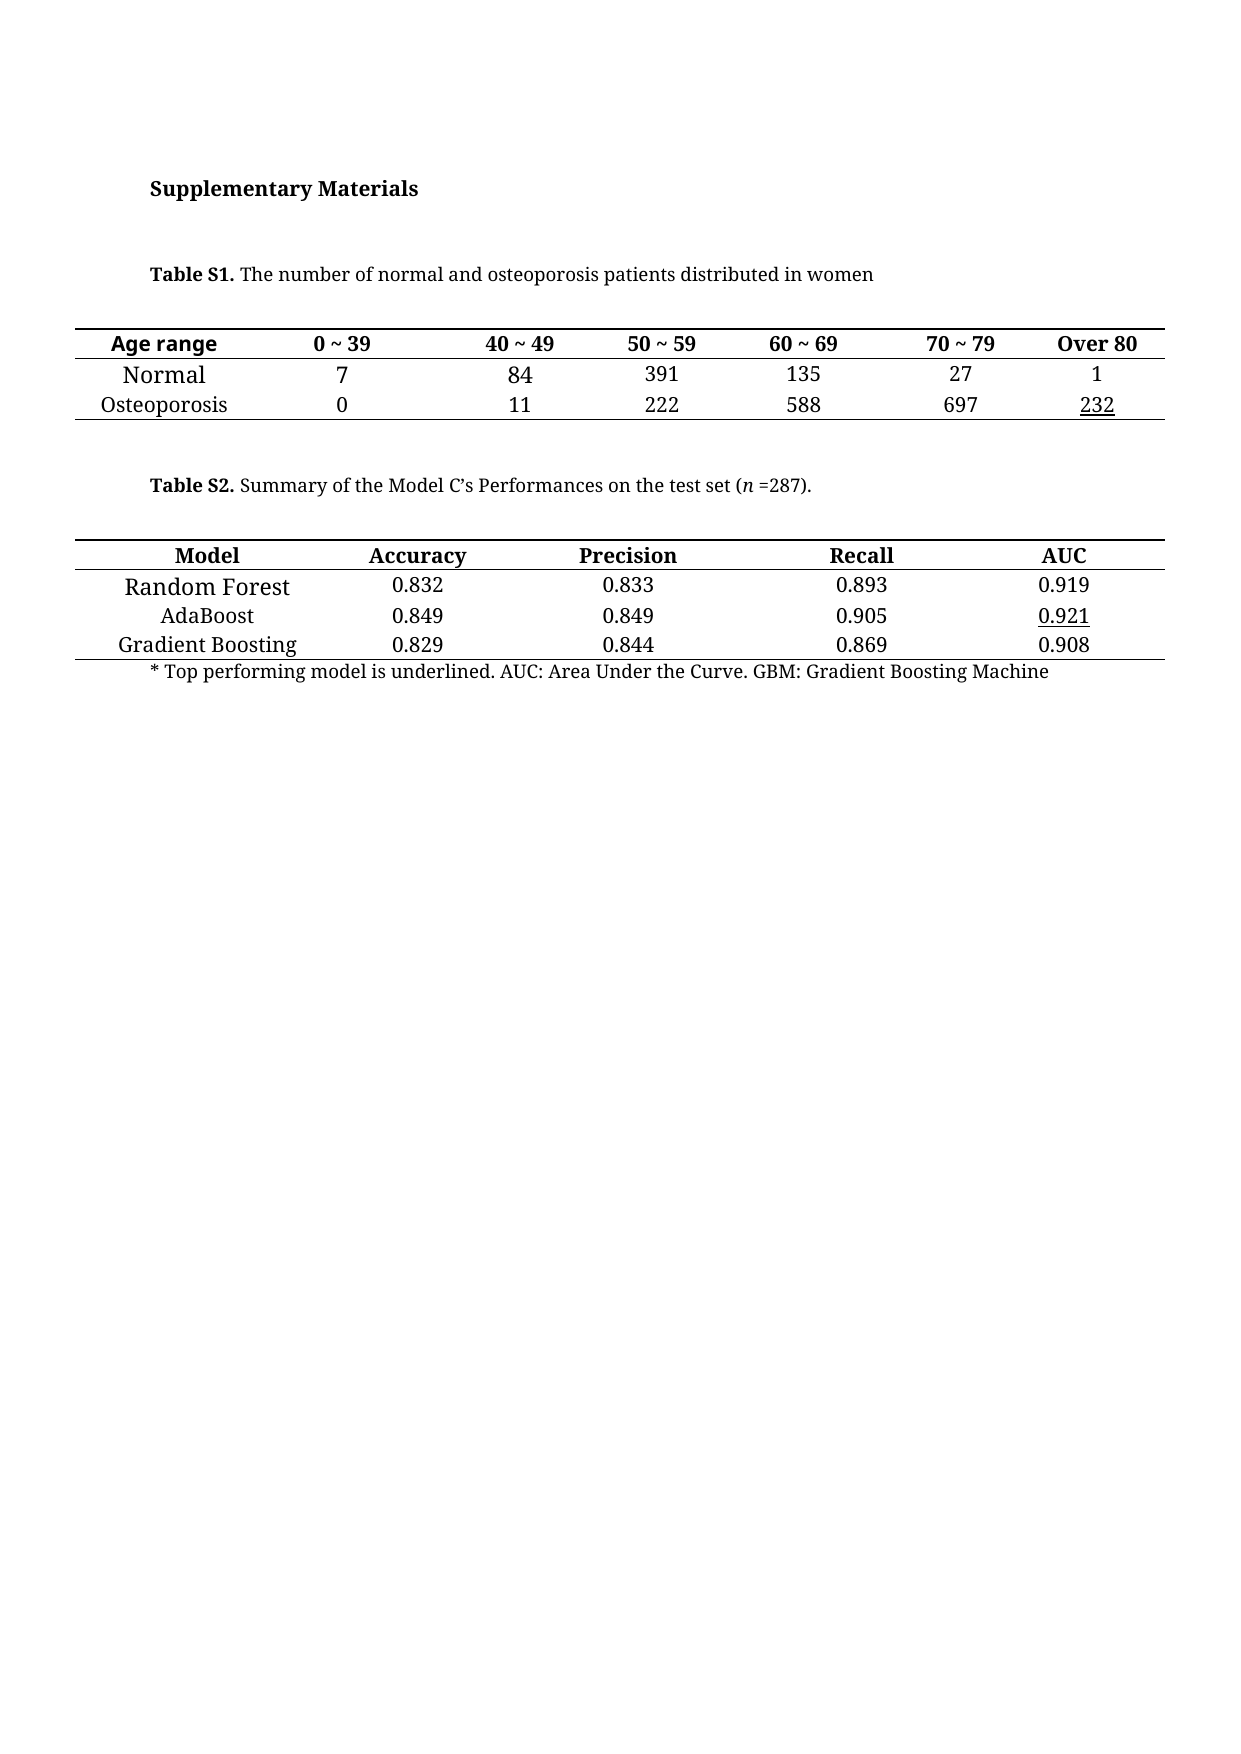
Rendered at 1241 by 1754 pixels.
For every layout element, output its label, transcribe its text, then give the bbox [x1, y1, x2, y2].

table_header Model [75, 541, 339, 569]
table_cell 0.832 [340, 570, 496, 602]
table_cell 0.869 [760, 630, 963, 658]
table_cell 232 [1029, 390, 1165, 419]
table_cell 0.919 [963, 570, 1165, 602]
table_cell 11 [431, 390, 609, 419]
table_cell 0.833 [496, 570, 760, 602]
text * Top performing model is underlined. AUC: Area Under the Curve. GBM: Gradient Boosting Machine [150, 660, 1090, 684]
table_header Recall [760, 541, 963, 569]
table_cell AdaBoost [75, 602, 339, 630]
table_cell 7 [253, 359, 431, 390]
subtitle Supplementary Materials [150, 175, 1090, 202]
table_cell 0.829 [340, 630, 496, 658]
table_cell 1 [1029, 359, 1165, 390]
table_cell Normal [75, 359, 253, 390]
table_cell 588 [715, 390, 892, 419]
table_cell Gradient Boosting [75, 630, 339, 658]
table_header 40 ~ 49 [431, 330, 609, 358]
table_cell Random Forest [75, 570, 339, 602]
table_header 0 ~ 39 [253, 330, 431, 358]
text Table S2. Summary of the Model C’s Performances on the test set (n =287). [150, 473, 1090, 498]
table_header Over 80 [1029, 330, 1165, 358]
table_header Precision [496, 541, 760, 569]
table_cell Osteoporosis [75, 390, 253, 419]
table_cell 0.905 [760, 602, 963, 630]
table_header 50 ~ 59 [609, 330, 714, 358]
table_cell 0 [253, 390, 431, 419]
table_header Age range [75, 330, 253, 358]
table_header Accuracy [340, 541, 496, 569]
table_cell 0.921 [963, 602, 1165, 630]
table_cell 0.844 [496, 630, 760, 658]
table_cell 0.849 [496, 602, 760, 630]
table_cell 697 [893, 390, 1029, 419]
table_cell 391 [609, 359, 714, 390]
table_cell 0.908 [963, 630, 1165, 658]
table_cell 135 [715, 359, 892, 390]
table_cell 84 [431, 359, 609, 390]
text Table S1. The number of normal and osteoporosis patients distributed in women [150, 262, 1090, 286]
table_header 70 ~ 79 [893, 330, 1029, 358]
table_cell 27 [893, 359, 1029, 390]
table_cell 0.893 [760, 570, 963, 602]
table_header 60 ~ 69 [715, 330, 892, 358]
table_cell 0.849 [340, 602, 496, 630]
table_header AUC [963, 541, 1165, 569]
table_cell 222 [609, 390, 714, 419]
